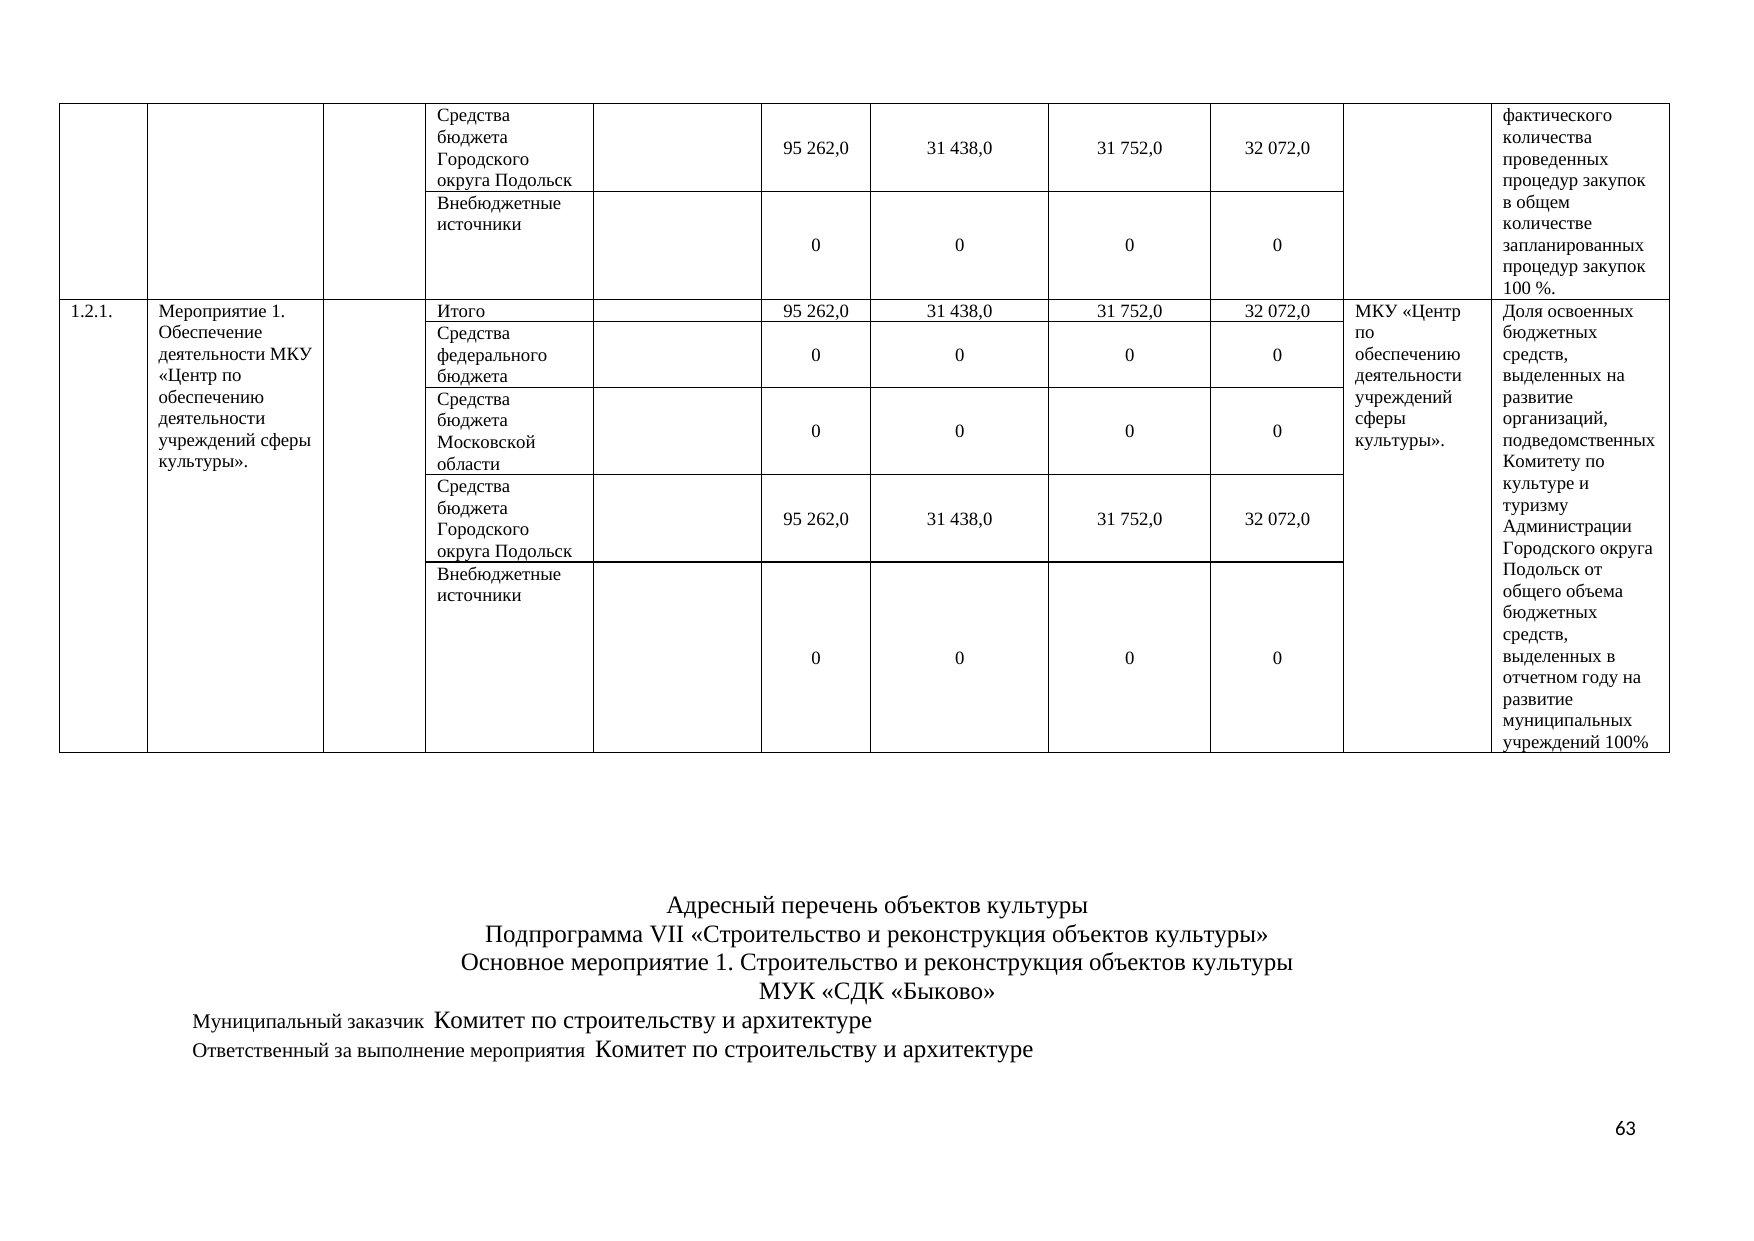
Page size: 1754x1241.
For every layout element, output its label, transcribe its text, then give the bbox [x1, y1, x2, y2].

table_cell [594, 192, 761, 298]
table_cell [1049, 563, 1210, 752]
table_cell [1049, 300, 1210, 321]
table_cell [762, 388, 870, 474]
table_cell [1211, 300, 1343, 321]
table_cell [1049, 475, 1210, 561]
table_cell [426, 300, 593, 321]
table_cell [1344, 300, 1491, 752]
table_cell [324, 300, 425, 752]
text Подпрограмма VII «Строительство и реконструкция объектов культуры» [118, 919, 1636, 947]
text Ответственный за выполнение мероприятия Комитет по строительству и архитектуре [118, 1034, 1636, 1062]
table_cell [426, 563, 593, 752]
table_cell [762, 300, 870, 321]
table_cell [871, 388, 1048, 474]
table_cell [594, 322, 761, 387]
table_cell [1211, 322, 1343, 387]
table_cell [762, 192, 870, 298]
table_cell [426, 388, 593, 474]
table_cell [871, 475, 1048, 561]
text Основное мероприятие 1. Строительство и реконструкция объектов культуры [118, 947, 1636, 976]
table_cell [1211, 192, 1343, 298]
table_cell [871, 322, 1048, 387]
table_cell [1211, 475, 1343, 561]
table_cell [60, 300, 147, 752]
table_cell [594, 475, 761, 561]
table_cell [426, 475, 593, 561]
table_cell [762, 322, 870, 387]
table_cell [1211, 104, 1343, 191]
text Адресный перечень объектов культуры [118, 890, 1636, 919]
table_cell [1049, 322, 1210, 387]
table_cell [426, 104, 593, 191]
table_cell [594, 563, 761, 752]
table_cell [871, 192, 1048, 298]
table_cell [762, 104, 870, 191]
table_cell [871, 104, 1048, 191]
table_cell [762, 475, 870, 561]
text МУК «СДК «Быково» [118, 976, 1636, 1005]
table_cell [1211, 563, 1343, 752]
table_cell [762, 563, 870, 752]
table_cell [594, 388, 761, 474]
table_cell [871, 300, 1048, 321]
text Муниципальный заказчик Комитет по строительству и архитектуре [118, 1005, 1636, 1034]
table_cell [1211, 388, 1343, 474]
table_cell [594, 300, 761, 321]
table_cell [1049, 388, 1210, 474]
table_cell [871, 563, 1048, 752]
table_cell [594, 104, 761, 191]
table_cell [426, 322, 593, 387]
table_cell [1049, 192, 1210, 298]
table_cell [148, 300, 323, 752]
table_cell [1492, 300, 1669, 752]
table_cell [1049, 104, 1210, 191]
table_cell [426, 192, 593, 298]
